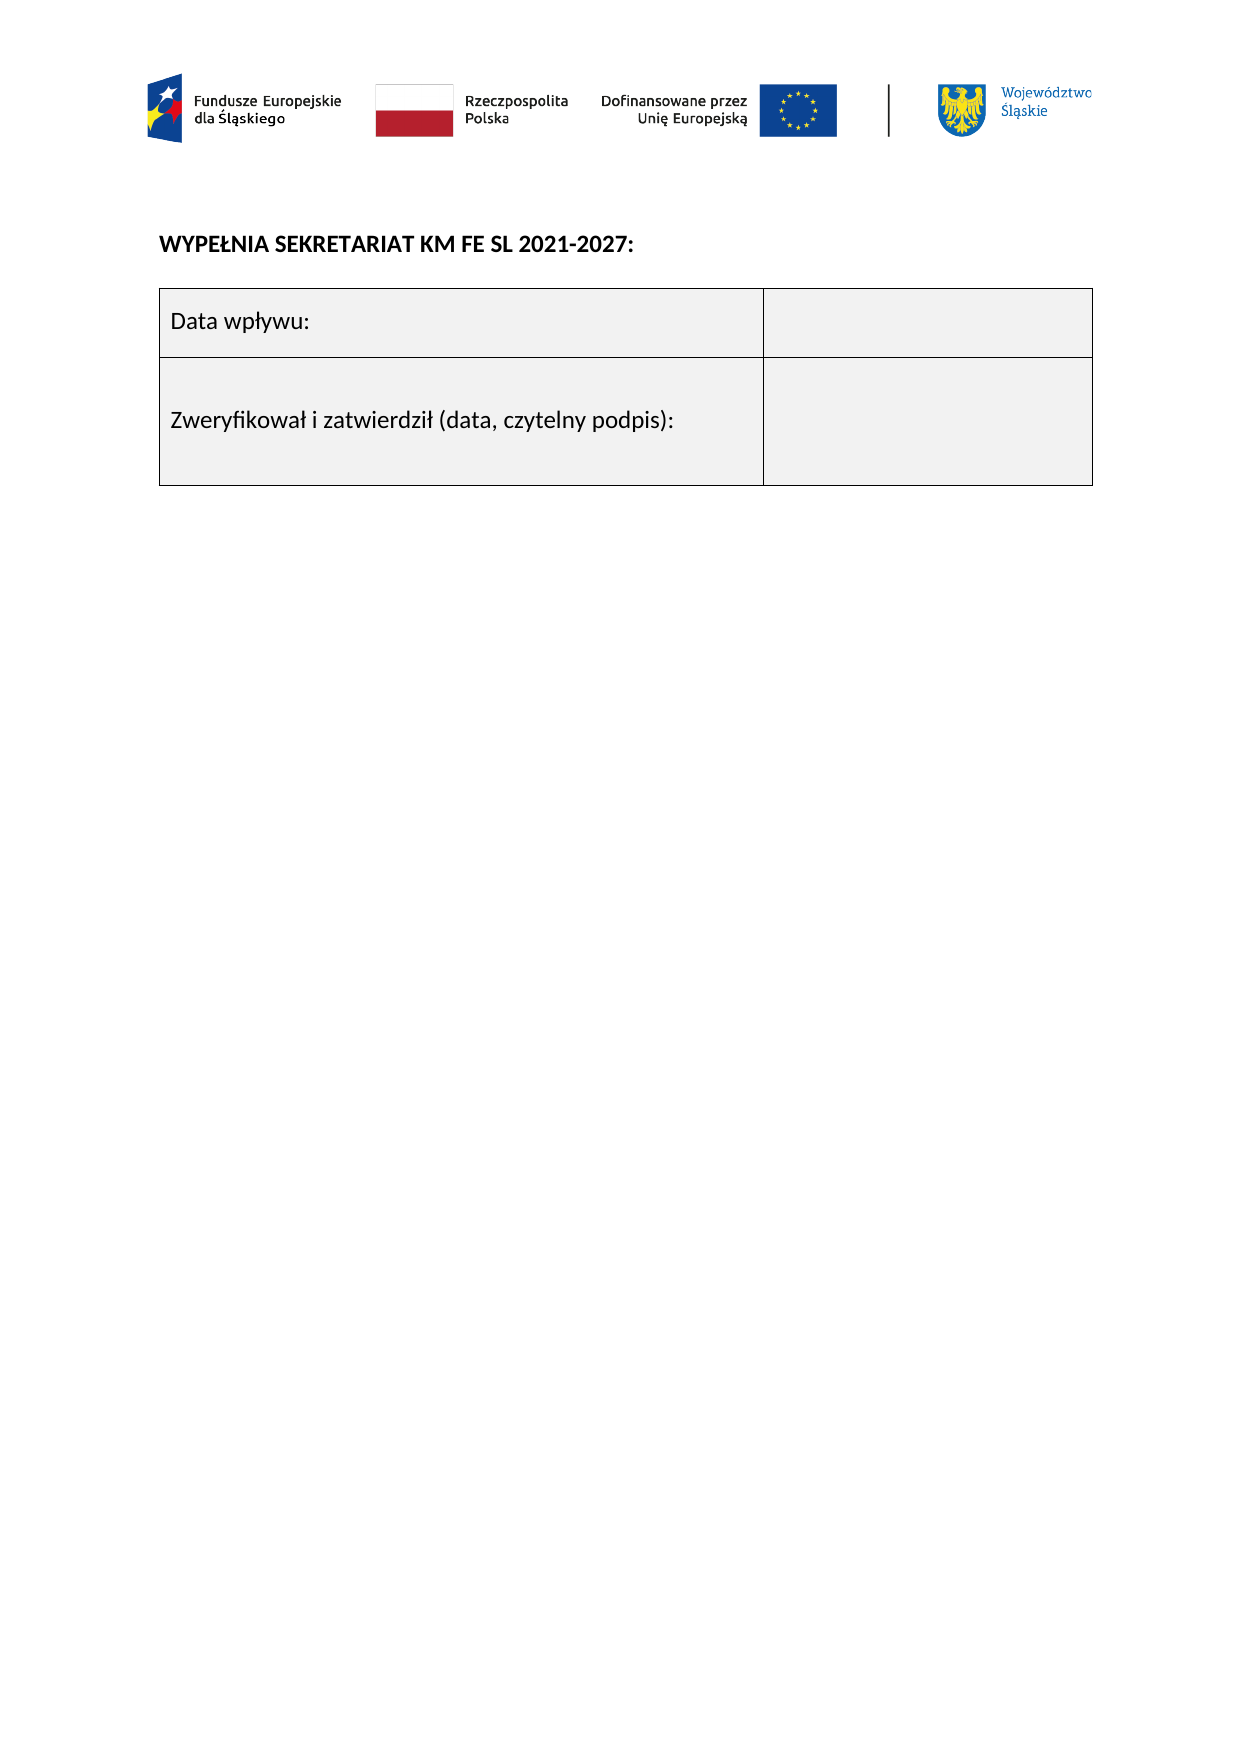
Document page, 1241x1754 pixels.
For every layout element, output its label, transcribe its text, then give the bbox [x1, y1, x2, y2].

table_header Data wpływu: [160, 289, 763, 357]
text WYPEŁNIA SEKRETARIAT KM FE SL 2021-2027: [159, 228, 1091, 258]
table_cell [764, 358, 1092, 485]
table_header [764, 289, 1092, 357]
table_cell Zweryfikował i zatwierdził (data, czytelny podpis): [160, 358, 763, 485]
picture [147, 73, 1092, 143]
